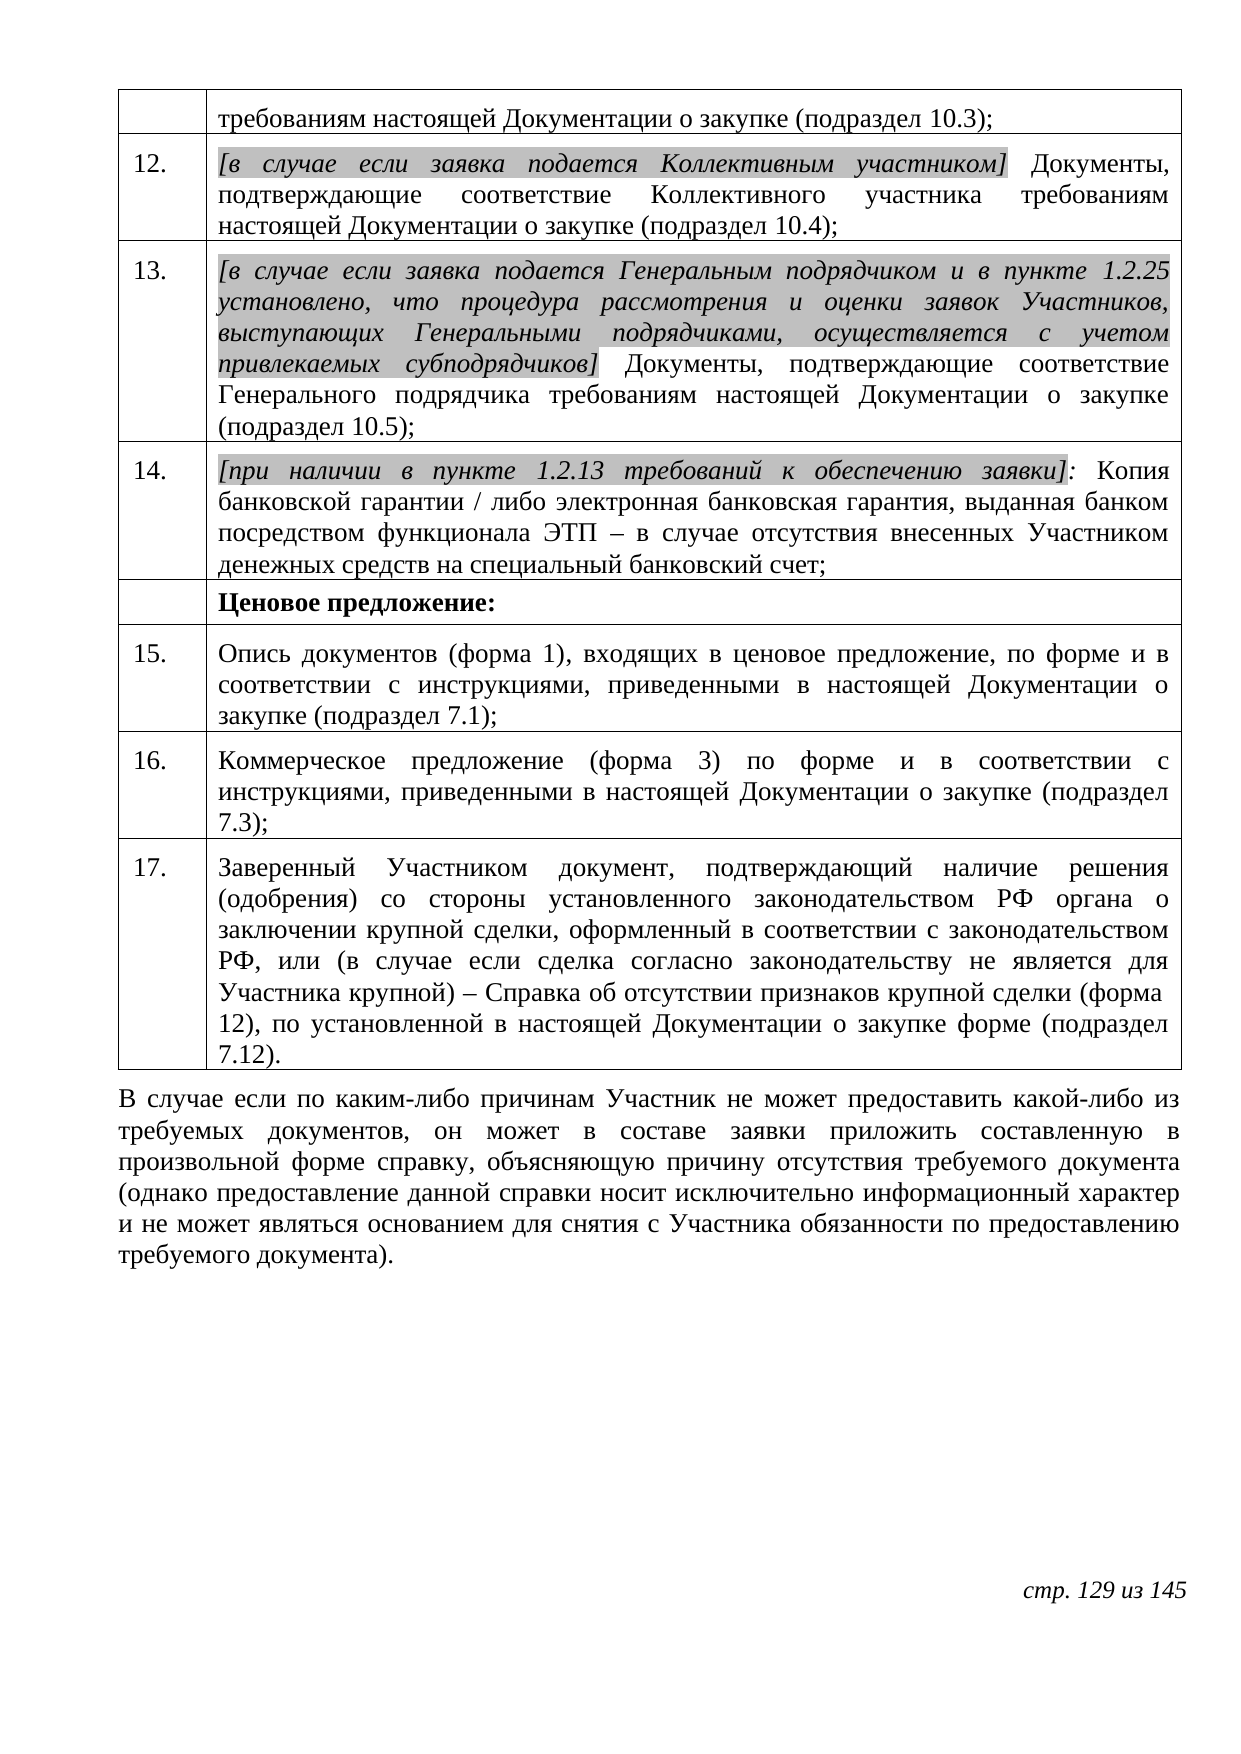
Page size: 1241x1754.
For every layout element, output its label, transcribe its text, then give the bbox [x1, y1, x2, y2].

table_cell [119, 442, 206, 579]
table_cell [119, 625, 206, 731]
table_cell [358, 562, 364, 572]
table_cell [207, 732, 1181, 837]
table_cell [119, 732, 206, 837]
list В случае если по каким-либо причинам Участник не может предоставить какой-либо из требуемых документов, он может в составе заявки приложить составленную в произвольной форме справку, объясняющую причину отсутствия требуемого документа (однако предоставление данной справки носит исключительно информационный характер и не может являться основанием для снятия с Участника обязанности по предоставлению требуемого документа). [118, 1083, 1181, 1269]
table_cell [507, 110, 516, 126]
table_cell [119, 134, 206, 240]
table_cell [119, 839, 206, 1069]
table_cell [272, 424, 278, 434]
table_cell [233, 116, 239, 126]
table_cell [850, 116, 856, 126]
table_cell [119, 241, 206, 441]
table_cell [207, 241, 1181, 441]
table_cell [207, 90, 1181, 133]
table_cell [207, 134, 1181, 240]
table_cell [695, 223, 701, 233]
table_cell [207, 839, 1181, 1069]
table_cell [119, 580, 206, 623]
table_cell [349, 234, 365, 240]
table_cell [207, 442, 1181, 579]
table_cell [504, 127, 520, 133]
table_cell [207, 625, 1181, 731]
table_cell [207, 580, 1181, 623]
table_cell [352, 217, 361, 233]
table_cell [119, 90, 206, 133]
